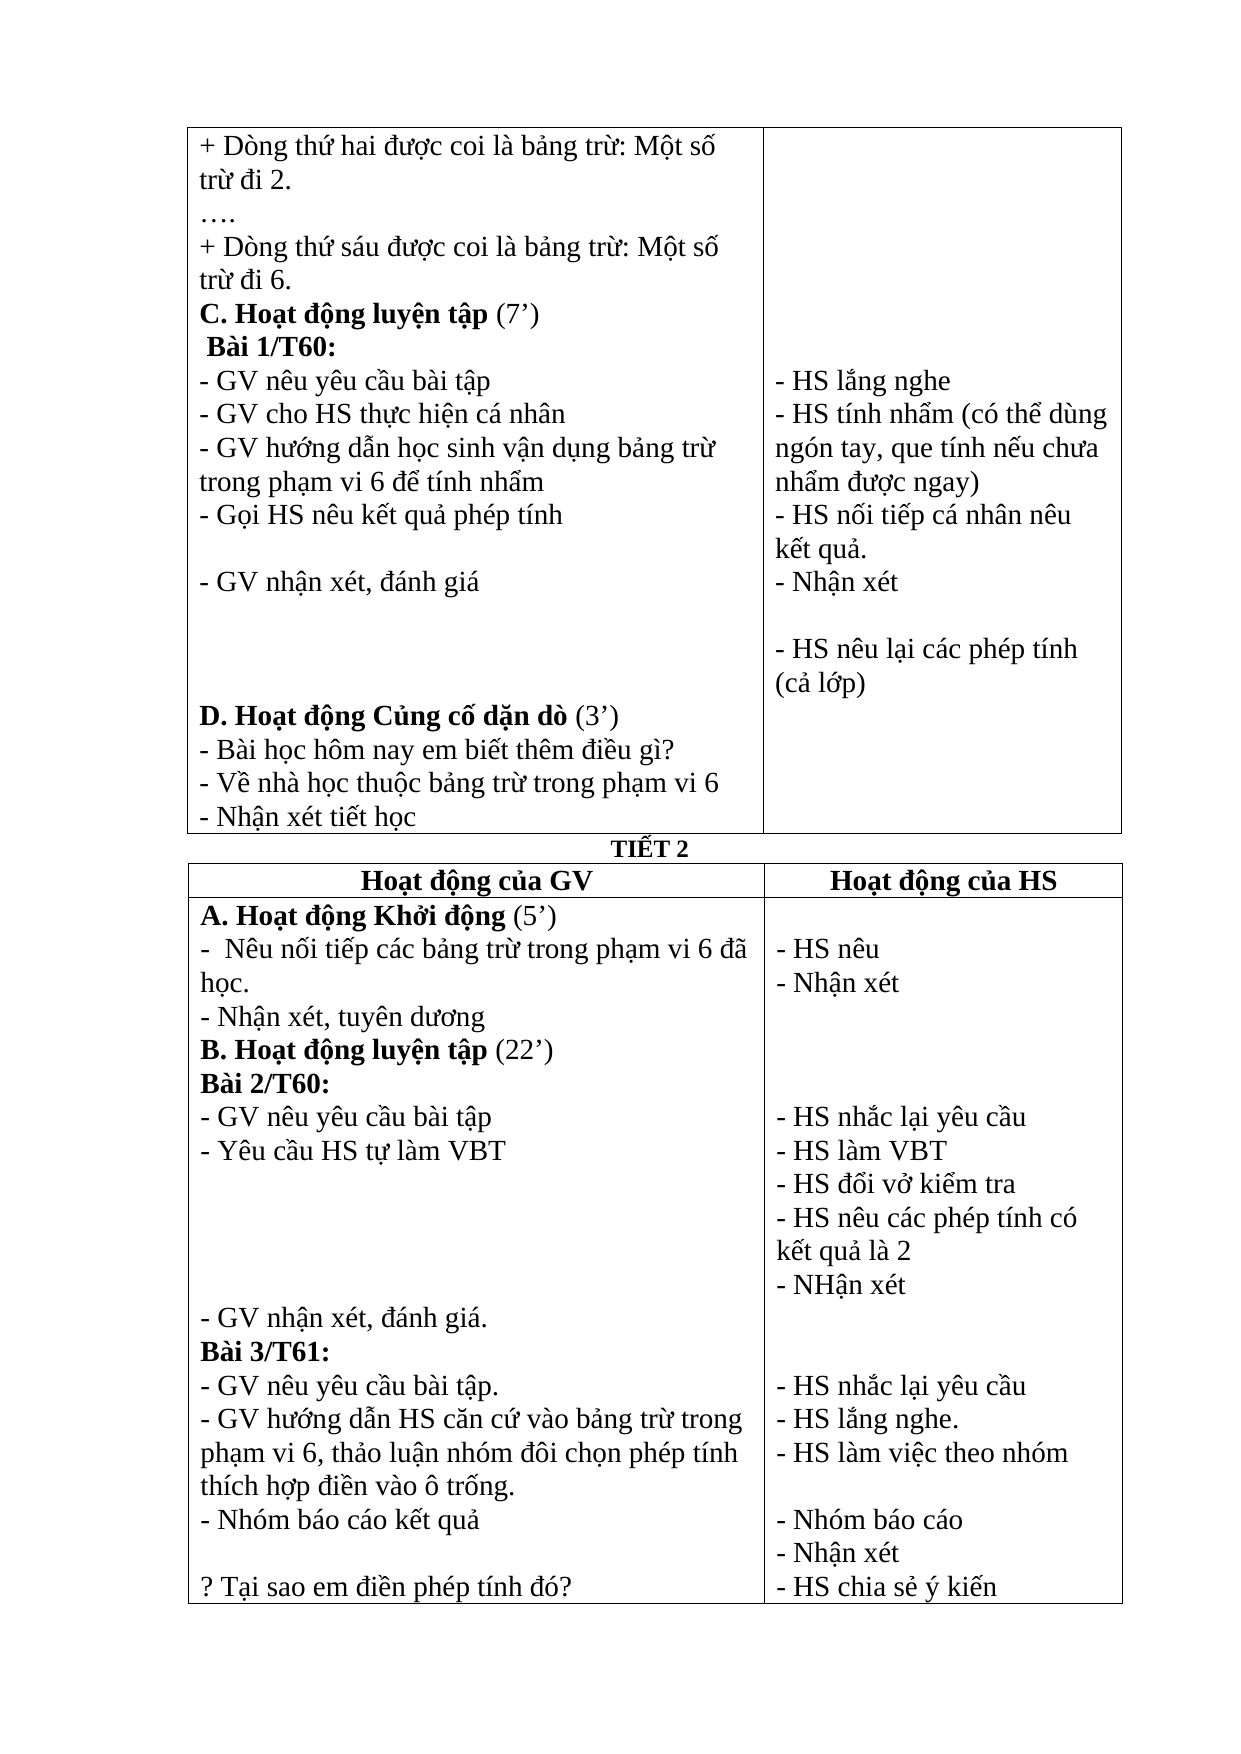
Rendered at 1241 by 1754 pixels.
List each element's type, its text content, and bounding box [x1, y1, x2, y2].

table_header Hoạt động của HS [765, 864, 1122, 897]
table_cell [189, 898, 764, 1602]
text TIẾT 2 [177, 834, 1122, 862]
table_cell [764, 128, 1121, 833]
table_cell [188, 128, 763, 833]
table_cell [765, 898, 1122, 1602]
table_header Hoạt động của GV [189, 864, 764, 897]
